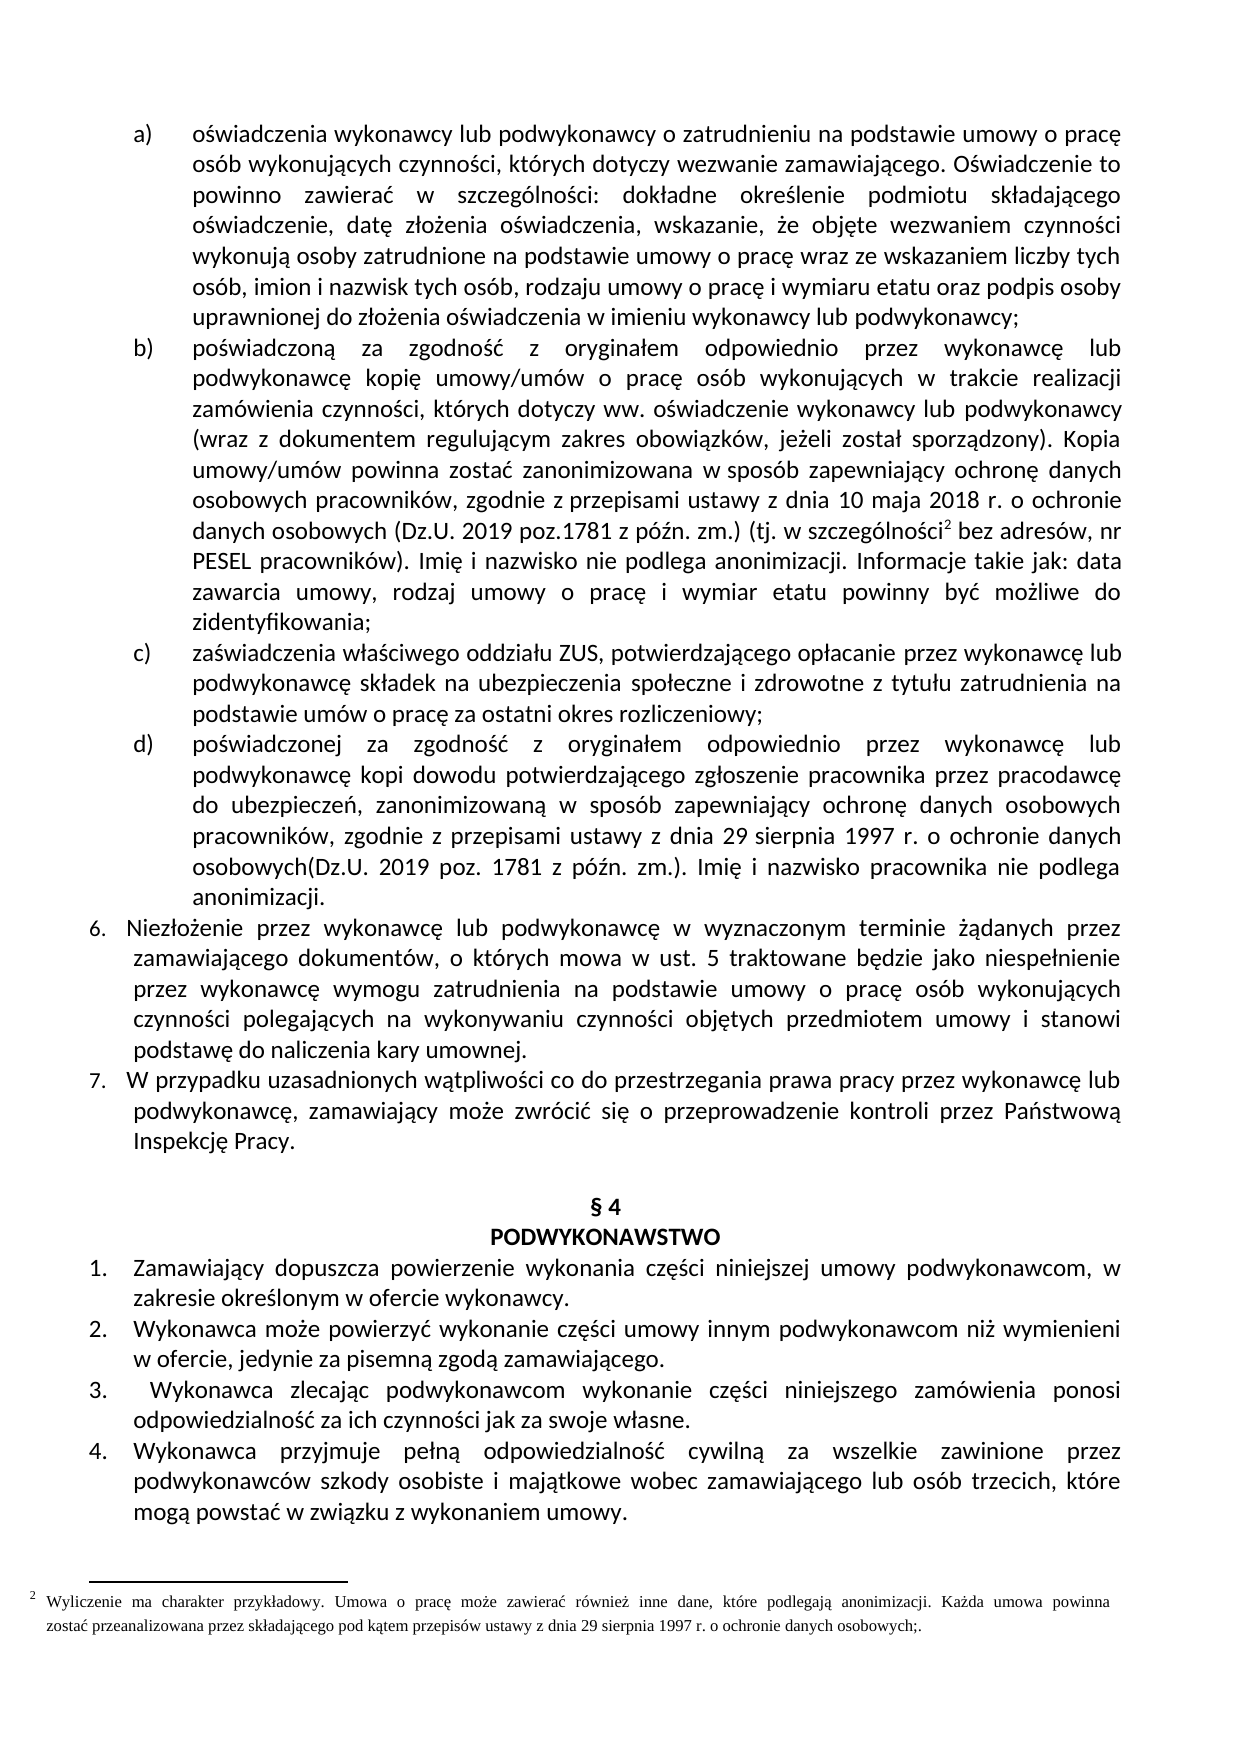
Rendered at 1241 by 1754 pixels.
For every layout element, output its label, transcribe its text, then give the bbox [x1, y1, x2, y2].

list W przypadku uzasadnionych wątpliwości co do przestrzegania prawa pracy przez wykonawcę lub podwykonawcę, zamawiający może zwrócić się o przeprowadzenie kontroli przez Państwową Inspekcję Pracy. [89, 1064, 1122, 1156]
text § 4 [89, 1191, 1122, 1221]
list zaświadczenia właściwego oddziału ZUS, potwierdzającego opłacanie przez wykonawcę lub podwykonawcę składek na ubezpieczenia społeczne i zdrowotne z tytułu zatrudnienia na podstawie umów o pracę za ostatni okres rozliczeniowy; [133, 637, 1122, 728]
list oświadczenia wykonawcy lub podwykonawcy o zatrudnieniu na podstawie umowy o pracę osób wykonujących czynności, których dotyczy wezwanie zamawiającego. Oświadczenie to powinno zawierać w szczególności: dokładne określenie podmiotu składającego oświadczenie, datę złożenia oświadczenia, wskazanie, że objęte wezwaniem czynności wykonują osoby zatrudnione na podstawie umowy o pracę wraz ze wskazaniem liczby tych osób, imion i nazwisk tych osób, rodzaju umowy o pracę i wymiaru etatu oraz podpis osoby uprawnionej do złożenia oświadczenia w imieniu wykonawcy lub podwykonawcy; [133, 118, 1122, 332]
text PODWYKONAWSTWO [89, 1221, 1122, 1252]
list Wykonawca może powierzyć wykonanie części umowy innym podwykonawcom niż wymienieni w ofercie, jedynie za pisemną zgodą zamawiającego. [89, 1313, 1122, 1374]
list Niezłożenie przez wykonawcę lub podwykonawcę w wyznaczonym terminie żądanych przez zamawiającego dokumentów, o których mowa w ust. 5 traktowane będzie jako niespełnienie przez wykonawcę wymogu zatrudnienia na podstawie umowy o pracę osób wykonujących czynności polegających na wykonywaniu czynności objętych przedmiotem umowy i stanowi podstawę do naliczenia kary umownej. [89, 912, 1122, 1064]
list poświadczonej za zgodność z oryginałem odpowiednio przez wykonawcę lub podwykonawcę kopi dowodu potwierdzającego zgłoszenie pracownika przez pracodawcę do ubezpieczeń, zanonimizowaną w sposób zapewniający ochronę danych osobowych pracowników, zgodnie z przepisami ustawy z dnia 29 sierpnia 1997 r. o ochronie danych osobowych(Dz.U. 2019 poz. 1781 z późn. zm.). Imię i nazwisko pracownika nie podlega anonimizacji. [133, 728, 1122, 912]
list poświadczoną za zgodność z oryginałem odpowiednio przez wykonawcę lub podwykonawcę kopię umowy/umów o pracę osób wykonujących w trakcie realizacji zamówienia czynności, których dotyczy ww. oświadczenie wykonawcy lub podwykonawcy (wraz z dokumentem regulującym zakres obowiązków, jeżeli został sporządzony). Kopia umowy/umów powinna zostać zanonimizowana w sposób zapewniający ochronę danych osobowych pracowników, zgodnie z przepisami ustawy z dnia 10 maja 2018 r. o ochronie danych osobowych (Dz.U. 2019 poz.1781 z późn. zm.) (tj. w szczególności bez adresów, nr PESEL pracowników). Imię i nazwisko nie podlega anonimizacji. Informacje takie jak: data zawarcia umowy, rodzaj umowy o pracę i wymiar etatu powinny być możliwe do zidentyfikowania; [133, 332, 1122, 637]
list Zamawiający dopuszcza powierzenie wykonania części niniejszej umowy podwykonawcom, w zakresie określonym w ofercie wykonawcy. [89, 1252, 1122, 1313]
list Wykonawca przyjmuje pełną odpowiedzialność cywilną za wszelkie zawinione przez podwykonawców szkody osobiste i majątkowe wobec zamawiającego lub osób trzecich, które mogą powstać w związku z wykonaniem umowy. [89, 1435, 1122, 1527]
list Wykonawca zlecając podwykonawcom wykonanie części niniejszego zamówienia ponosi odpowiedzialność za ich czynności jak za swoje własne. [89, 1374, 1122, 1435]
